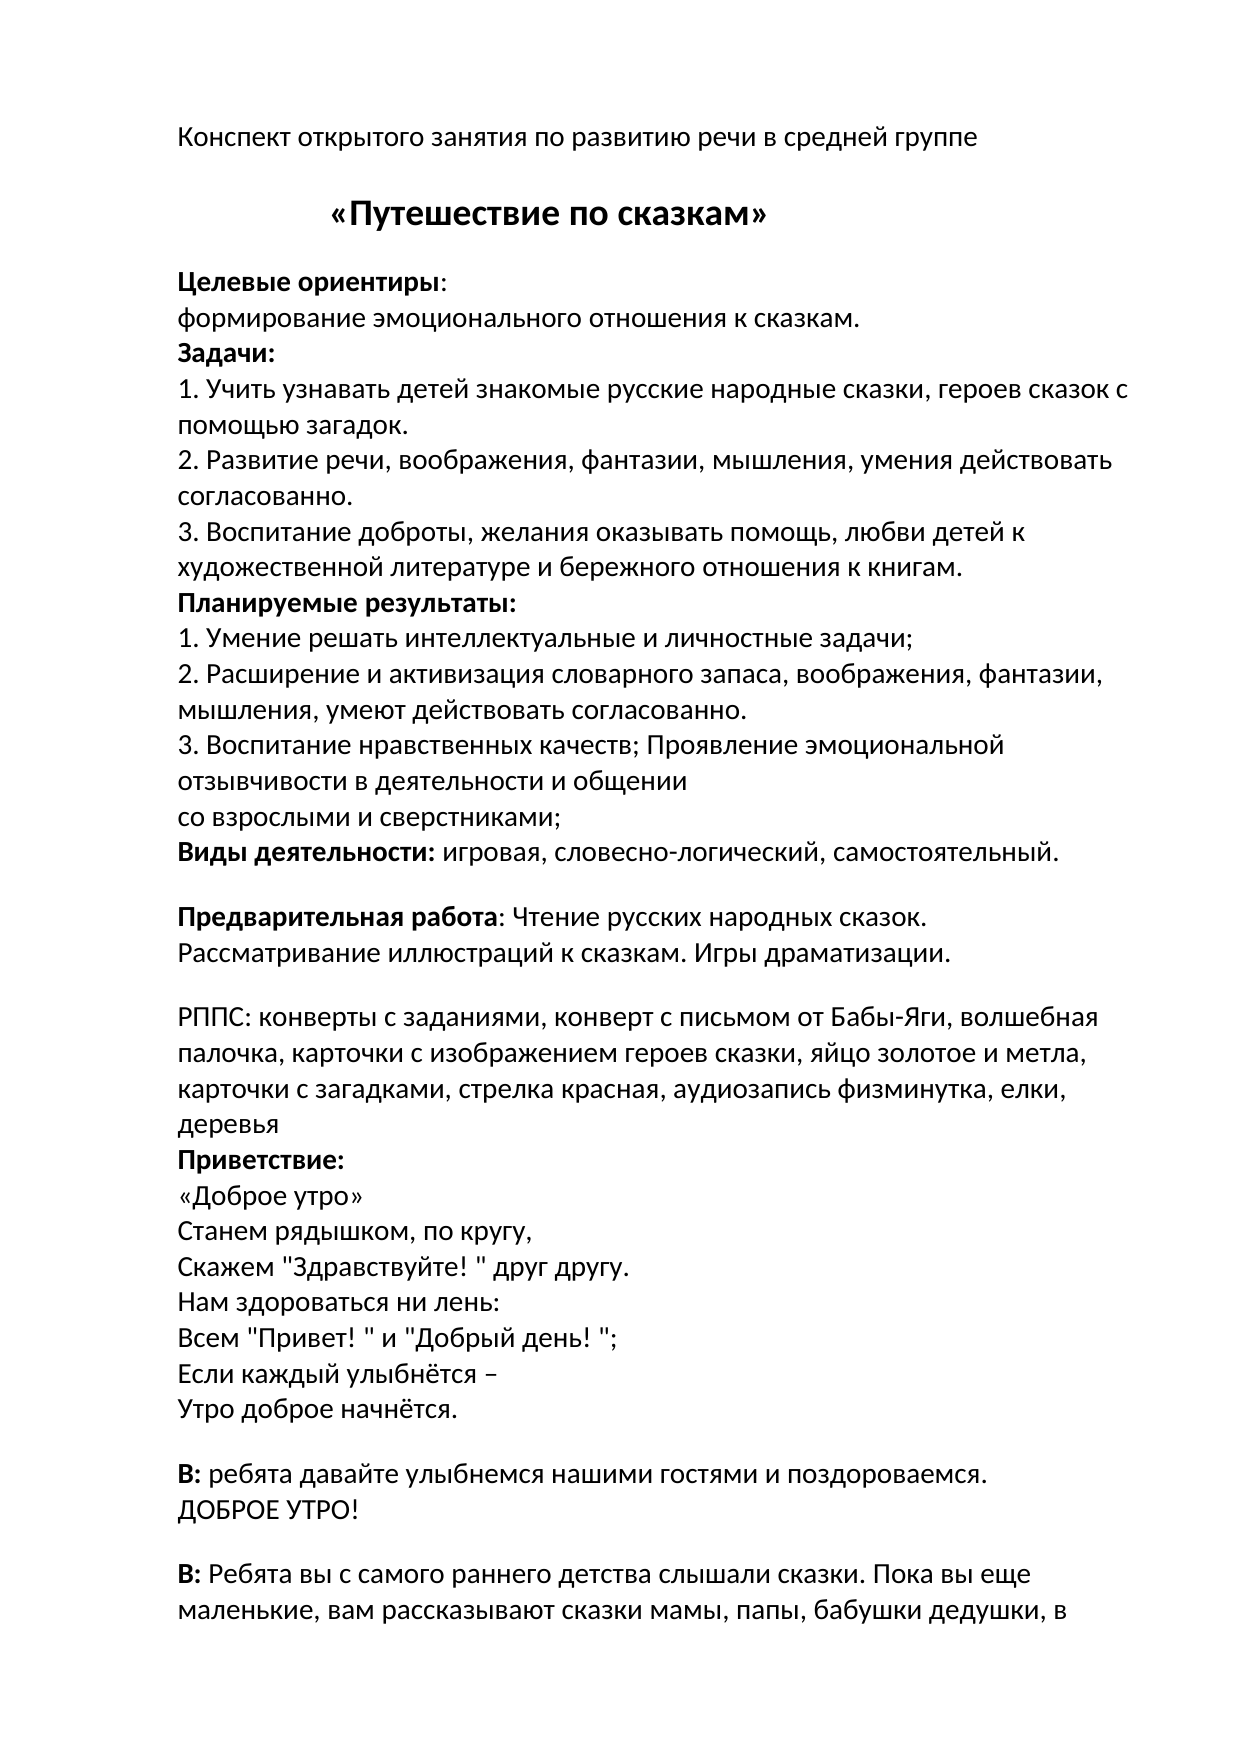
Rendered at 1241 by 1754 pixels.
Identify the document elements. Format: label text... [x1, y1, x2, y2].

text со взрослыми и сверстниками; Виды деятельности: игровая, словесно-логический, самостоятельный. [177, 798, 1152, 869]
text В: ребята давайте улыбнемся нашими гостями и поздороваемся. ДОБРОЕ УТРО! [177, 1455, 1152, 1526]
text Утро доброе начнётся. [177, 1390, 1152, 1426]
text Если каждый улыбнётся – [177, 1355, 1152, 1390]
text Скажем "Здравствуйте! " друг другу. [177, 1248, 1152, 1283]
text Задачи: 1. Учить узнавать детей знакомые русские народные сказки, героев сказок с помощью загадок. [177, 334, 1152, 441]
text Планируемые результаты: [177, 584, 1152, 619]
text Станем рядышком, по кругу, [177, 1212, 1152, 1248]
text РППС: конверты с заданиями, конверт с письмом от Бабы-Яги, волшебная палочка, карточки с изображением героев сказки, яйцо золотое и метла, карточки с загадками, стрелка красная, аудиозапись физминутка, елки, деревья [177, 998, 1152, 1141]
text Предварительная работа: Чтение русских народных сказок. Рассматривание иллюстраций к сказкам. Игры драматизации. [177, 898, 1152, 969]
text 2. Развитие речи, воображения, фантазии, мышления, умения действовать согласованно. [177, 441, 1152, 513]
text Целевые ориентиры: [177, 263, 1152, 299]
text 2. Расширение и активизация словарного запаса, воображения, фантазии, мышления, умеют действовать согласованно. [177, 655, 1152, 726]
text Приветствие: «Доброе утро» [177, 1141, 1152, 1212]
text формирование эмоционального отношения к сказкам. [177, 299, 1152, 334]
text 1. Умение решать интеллектуальные и личностные задачи; [177, 619, 1152, 655]
text 3. Воспитание нравственных качеств; Проявление эмоциональной отзывчивости в деятельности и общении [177, 726, 1152, 798]
text 3. Воспитание доброты, желания оказывать помощь, любви детей к художественной литературе и бережного отношения к книгам. [177, 513, 1152, 584]
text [177, 1556, 1152, 1627]
text Конспект открытого занятия по развитию речи в средней группе «Путешествие по сказкам» [177, 118, 1152, 263]
text Всем "Привет! " и "Добрый день! "; [177, 1319, 1152, 1355]
text Нам здороваться ни лень: [177, 1283, 1152, 1319]
